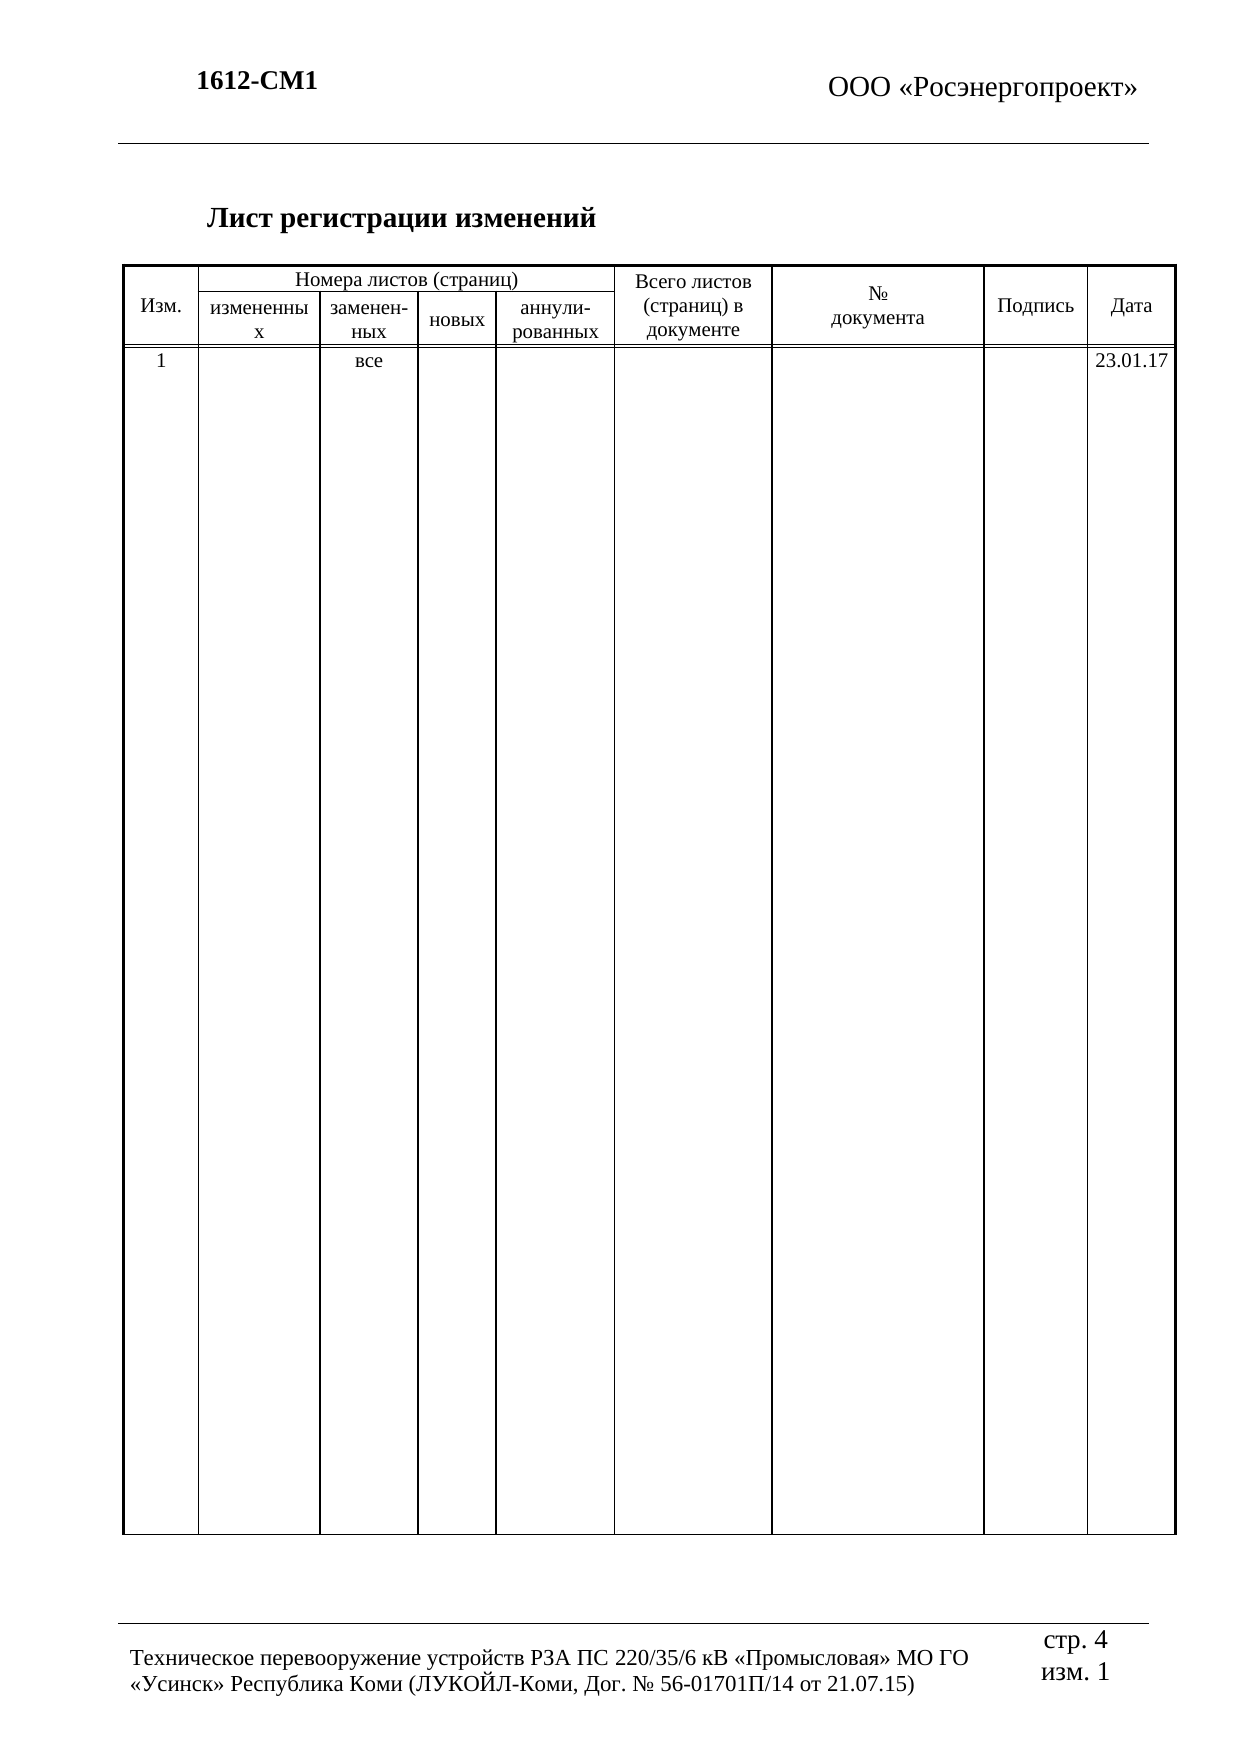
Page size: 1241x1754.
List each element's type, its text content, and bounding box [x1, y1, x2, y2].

text Лист регистрации изменений [118, 200, 1181, 233]
table_cell [419, 348, 495, 1534]
table_cell [615, 348, 771, 1534]
table_cell [497, 348, 614, 1534]
table_cell 1 [125, 348, 198, 1534]
table_header Подпись [985, 267, 1087, 343]
table_header Изм. [125, 267, 198, 343]
table_cell аннули-рованных [497, 292, 614, 343]
table_header Дата [1088, 267, 1174, 343]
table_cell [199, 348, 319, 1534]
table_cell 23.01.17 [1088, 348, 1174, 1534]
table_cell измененных [199, 292, 319, 343]
table_cell все [321, 348, 417, 1534]
table_header Номера листов (страниц) [199, 267, 614, 291]
table_cell заменен-ных [321, 292, 417, 343]
table_cell новых [419, 292, 495, 343]
table_header Всего листов (страниц) в документе [615, 267, 771, 343]
table_cell [985, 348, 1087, 1534]
table_cell [773, 348, 983, 1534]
table_header № документа [773, 267, 983, 343]
